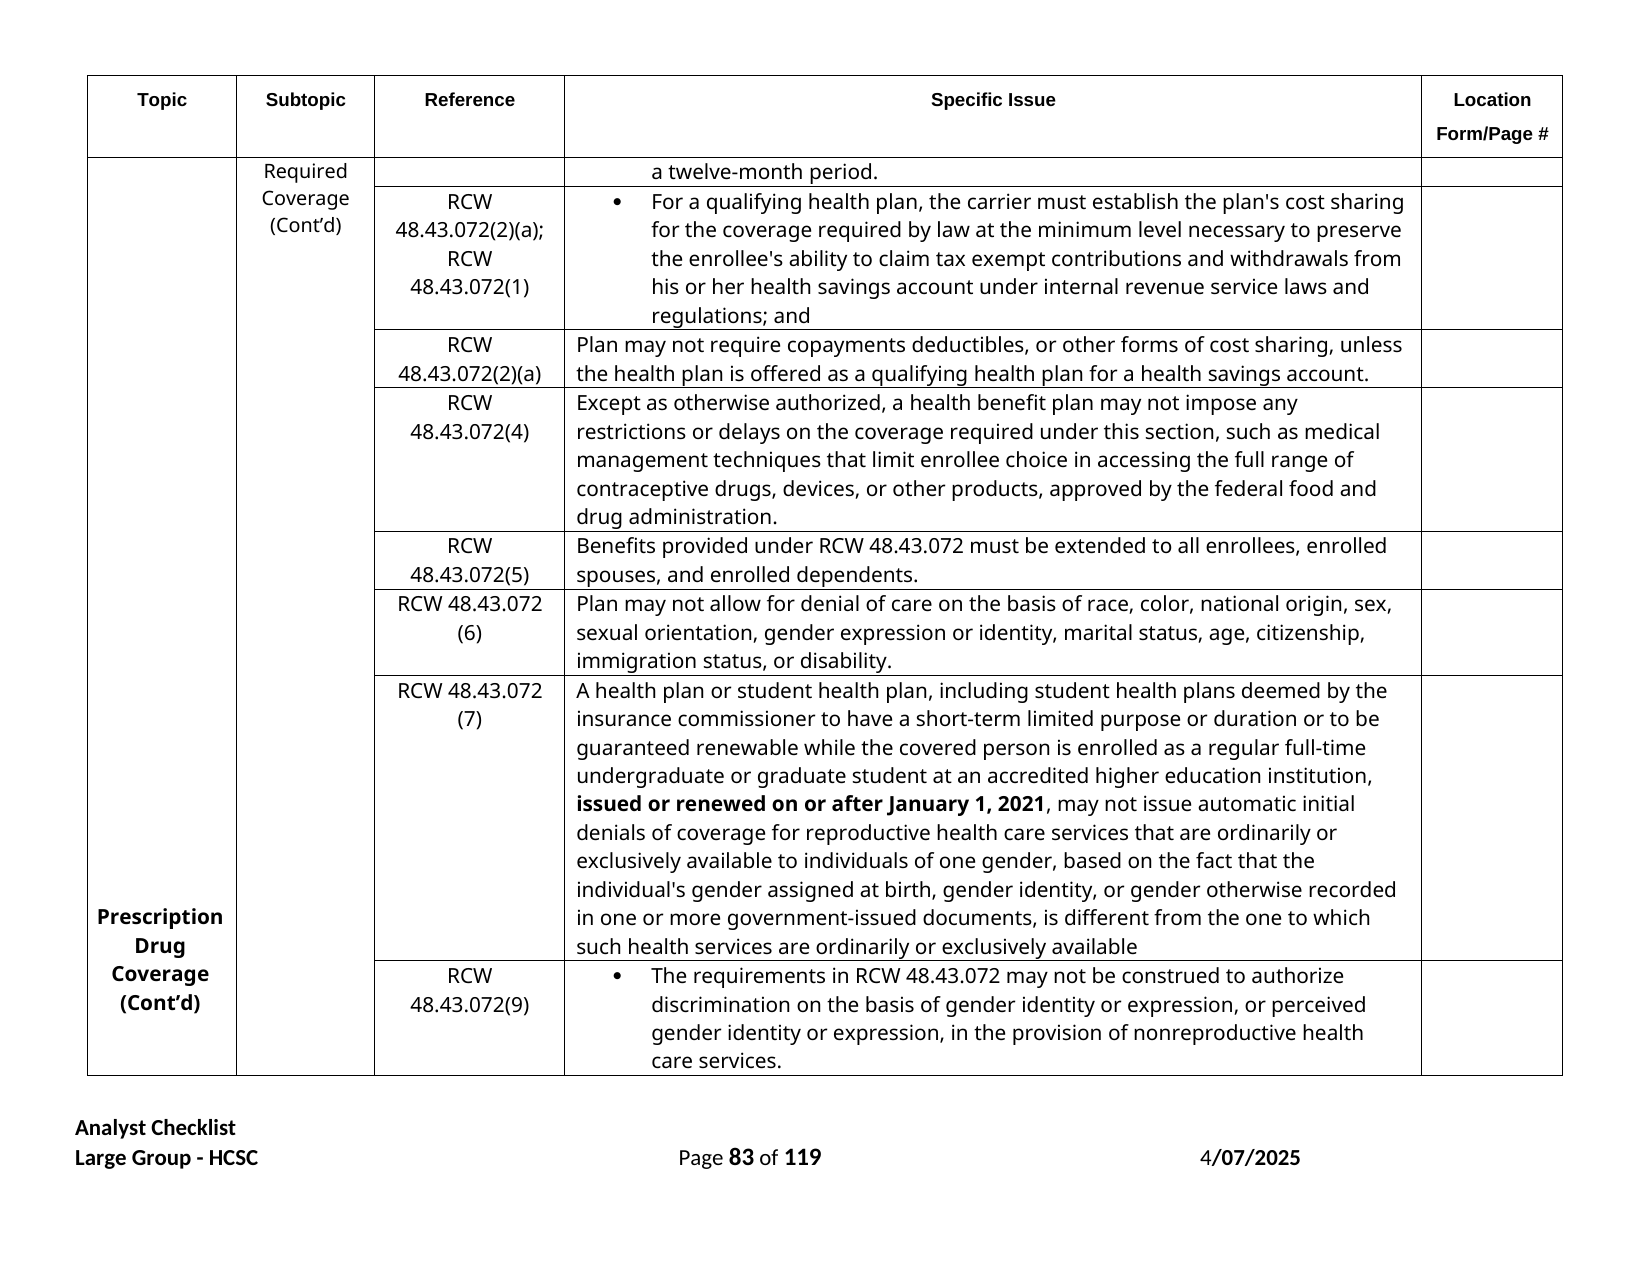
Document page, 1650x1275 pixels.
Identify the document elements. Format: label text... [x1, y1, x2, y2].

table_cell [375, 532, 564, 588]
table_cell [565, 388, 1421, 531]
table_header Subtopic [237, 76, 374, 157]
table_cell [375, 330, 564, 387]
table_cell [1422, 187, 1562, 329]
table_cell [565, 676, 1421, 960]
table_header Specific Issue [565, 76, 1421, 157]
table_header Location Form/Page # [1422, 76, 1562, 157]
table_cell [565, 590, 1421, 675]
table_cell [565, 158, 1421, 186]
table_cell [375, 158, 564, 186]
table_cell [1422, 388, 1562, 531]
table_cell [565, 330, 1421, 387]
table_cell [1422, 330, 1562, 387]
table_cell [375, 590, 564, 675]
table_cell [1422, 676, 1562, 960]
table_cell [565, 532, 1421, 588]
table_header Reference [375, 76, 564, 157]
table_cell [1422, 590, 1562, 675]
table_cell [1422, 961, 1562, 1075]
table_header Topic [88, 76, 236, 157]
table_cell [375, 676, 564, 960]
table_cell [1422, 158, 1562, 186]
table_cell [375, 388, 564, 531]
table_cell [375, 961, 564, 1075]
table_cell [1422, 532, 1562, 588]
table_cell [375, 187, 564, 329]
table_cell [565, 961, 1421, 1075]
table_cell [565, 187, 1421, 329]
